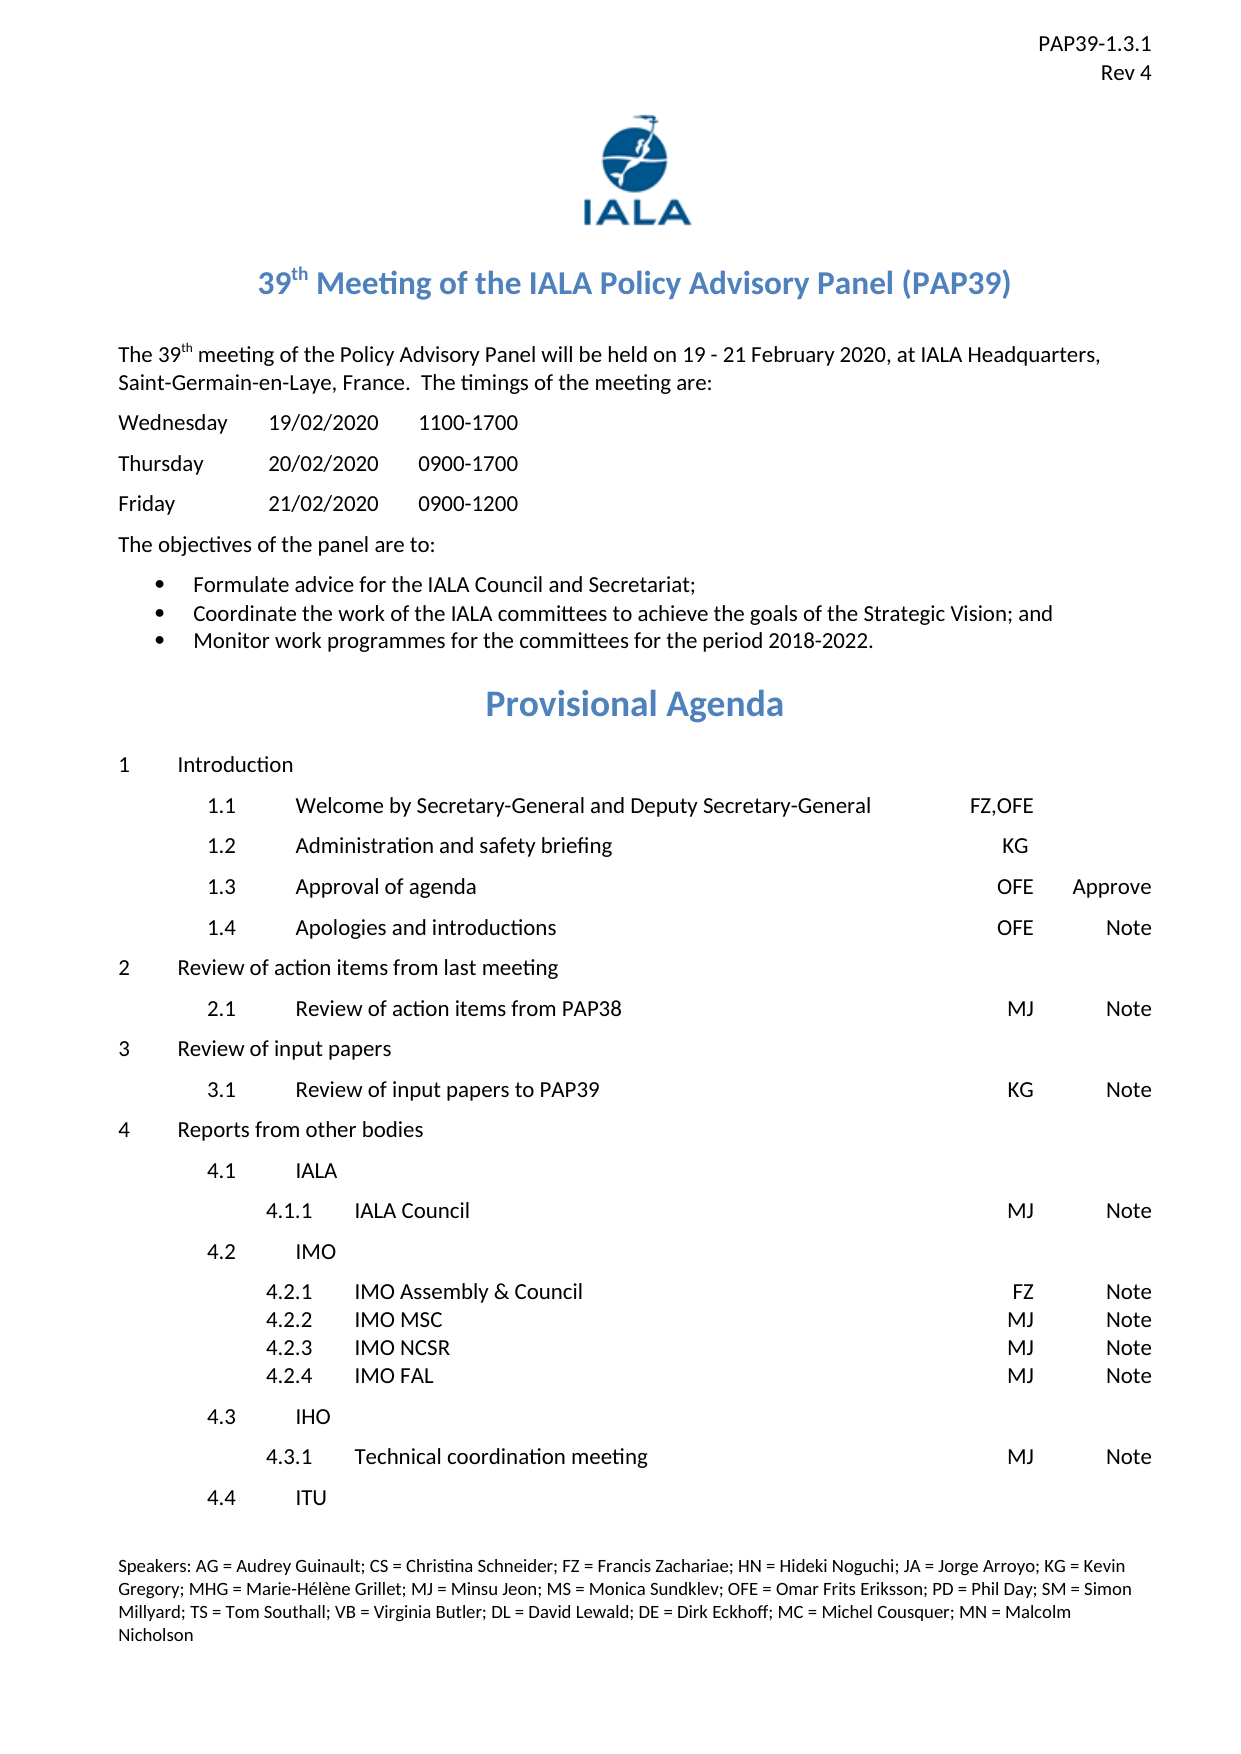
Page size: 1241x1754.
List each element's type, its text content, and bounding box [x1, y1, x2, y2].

text IALA Council MJ Note [266, 1196, 1152, 1224]
list Introduction [118, 751, 1152, 778]
text Review of input papers to PAP39 KG Note [207, 1075, 1152, 1103]
text Provisional Agenda [118, 680, 1152, 726]
picture [560, 103, 709, 250]
text ITU [207, 1483, 1152, 1511]
list Coordinate the work of the IALA committees to achieve the goals of the Strategic Vision; and [156, 599, 1152, 627]
text Technical coordination meeting MJ Note [266, 1442, 1152, 1470]
list Review of input papers [118, 1034, 1152, 1062]
text IHO [207, 1402, 1152, 1430]
text IMO NCSR MJ Note [266, 1333, 1152, 1361]
list Review of action items from last meeting [118, 953, 1152, 981]
text Thursday 20/02/2020 0900-1700 [118, 449, 1152, 477]
text IMO [207, 1237, 1152, 1265]
text Wednesday 19/02/2020 1100-1700 [118, 408, 1152, 437]
text IMO MSC MJ Note [266, 1305, 1152, 1333]
text The 39th meeting of the Policy Advisory Panel will be held on 19 - 21 February 2020, at IALA Headquarters, Saint-Germain-en-Laye, France. The timings of the meeting are: [118, 340, 1152, 396]
list Reports from other bodies [118, 1115, 1152, 1143]
text IALA [207, 1156, 1152, 1184]
text IMO FAL MJ Note [266, 1361, 1152, 1389]
text Review of action items from PAP38 MJ Note [207, 994, 1152, 1022]
text The objectives of the panel are to: [118, 530, 1152, 558]
text Administration and safety briefing KG [207, 832, 1152, 859]
text Friday 21/02/2020 0900-1200 [118, 489, 1152, 518]
text 39th Meeting of the IALA Policy Advisory Panel (PAP39) [118, 262, 1152, 302]
list Formulate advice for the IALA Council and Secretariat; [156, 571, 1152, 599]
text Approval of agenda OFE Approve [207, 872, 1152, 900]
text Apologies and introductions OFE Note [207, 913, 1152, 941]
text Welcome by Secretary-General and Deputy Secretary-General FZ,OFE [207, 791, 1152, 819]
list Monitor work programmes for the committees for the period 2018-2022. [156, 627, 1152, 655]
text IMO Assembly & Council FZ Note [266, 1277, 1152, 1305]
